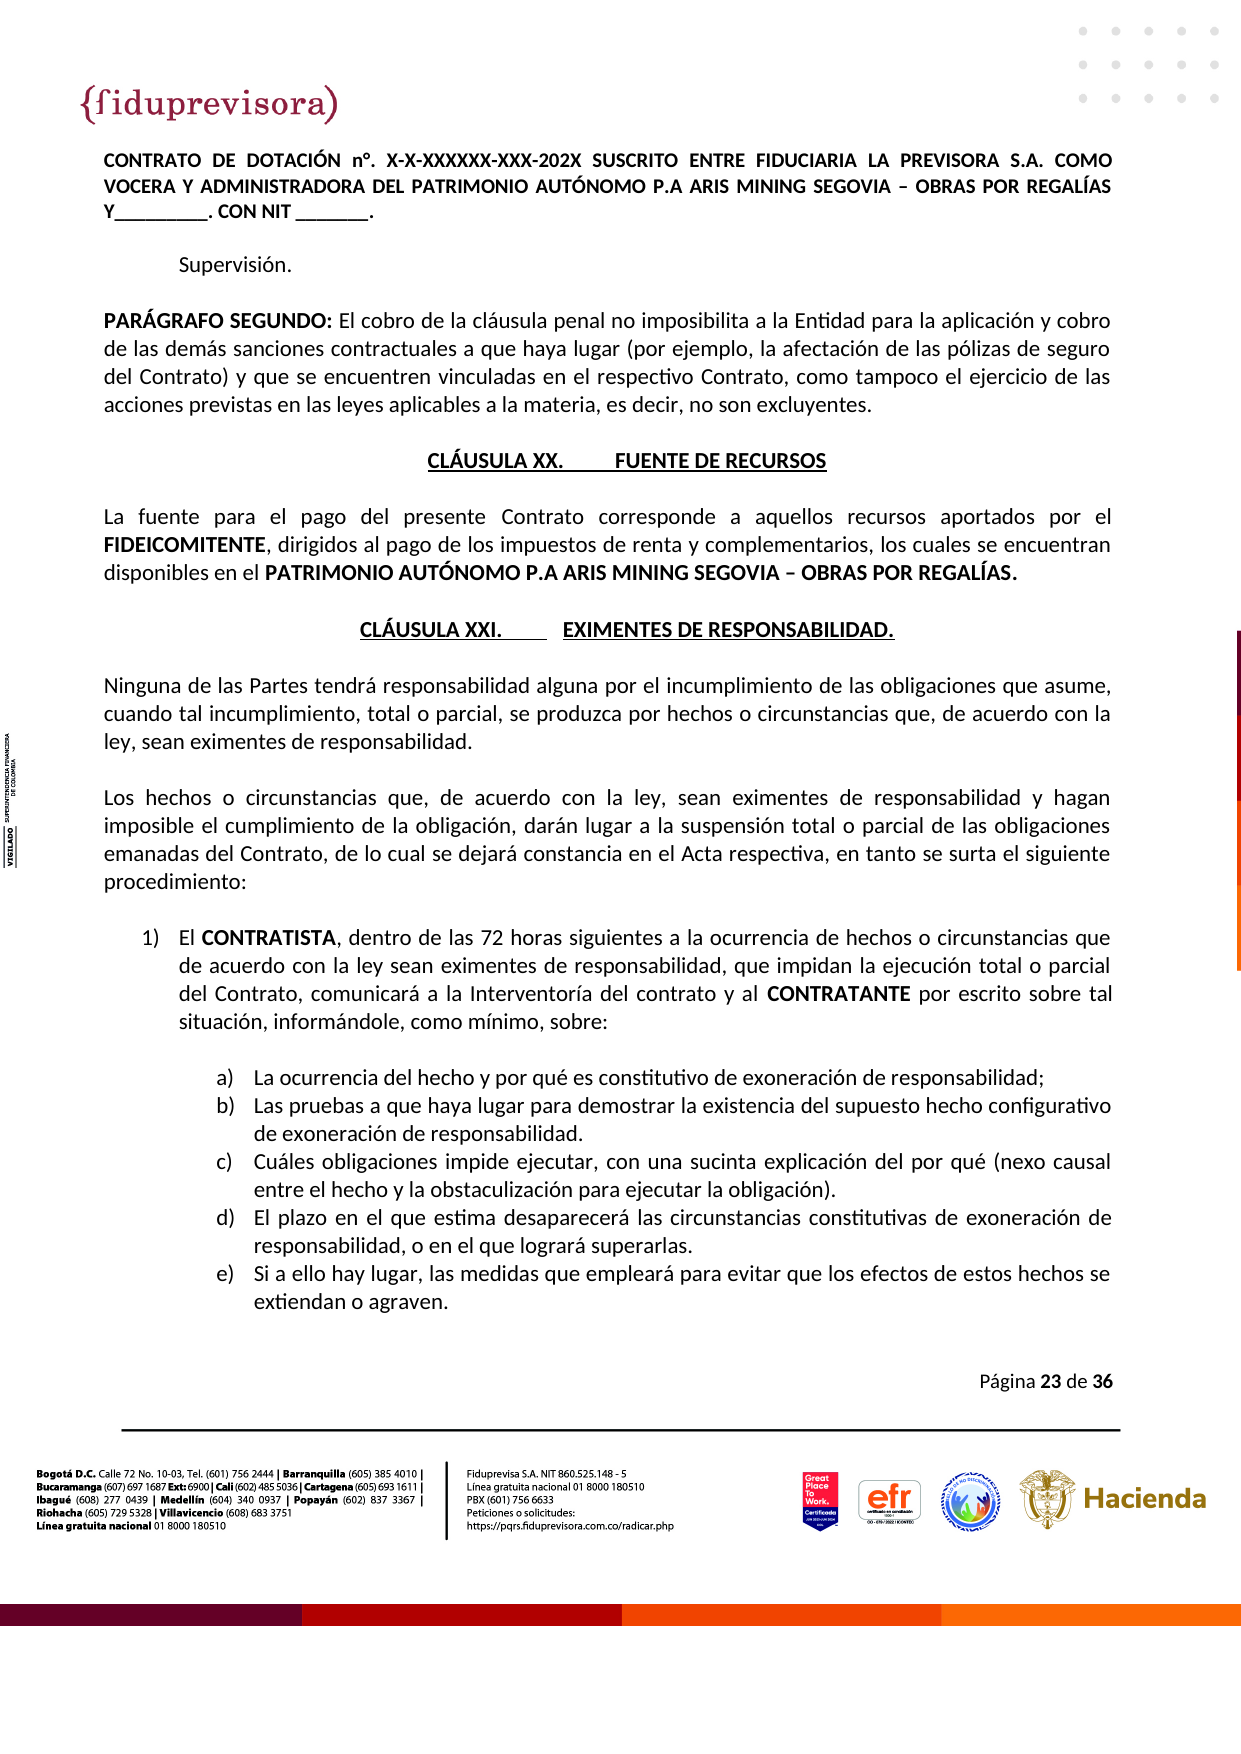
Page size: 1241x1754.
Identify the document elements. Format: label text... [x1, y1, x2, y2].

text Ninguna de las Partes tendrá responsabilidad alguna por el incumplimiento de las obligaciones que asume, cuando tal incumplimiento, total o parcial, se produzca por hechos o circunstancias que, de acuerdo con la ley, sean eximentes de responsabilidad. [103, 671, 1113, 755]
text La fuente para el pago del presente Contrato corresponde a aquellos recursos aportados por el FIDEICOMITENTE, dirigidos al pago de los impuestos de renta y complementarios, los cuales se encuentran disponibles en el PATRIMONIO AUTÓNOMO P.A ARIS MINING SEGOVIA – OBRAS POR REGALÍAS. [103, 502, 1113, 587]
picture [0, 4, 1239, 126]
list FUENTE DE RECURSOS [141, 446, 1113, 474]
list Si a ello hay lugar, las medidas que empleará para evitar que los efectos de estos hechos se extiendan o agraven. [216, 1259, 1113, 1315]
list El plazo en el que estima desaparecerá las circunstancias constitutivas de exoneración de responsabilidad, o en el que logrará superarlas. [216, 1203, 1113, 1259]
text PARÁGRAFO SEGUNDO: El cobro de la cláusula penal no imposibilita a la Entidad para la aplicación y cobro de las demás sanciones contractuales a que haya lugar (por ejemplo, la afectación de las pólizas de seguro del Contrato) y que se encuentren vinculadas en el respectivo Contrato, como tampoco el ejercicio de las acciones previstas en las leyes aplicables a la materia, es decir, no son excluyentes. [103, 306, 1113, 418]
list La ocurrencia del hecho y por qué es constitutivo de exoneración de responsabilidad; [216, 1063, 1113, 1091]
text Los hechos o circunstancias que, de acuerdo con la ley, sean eximentes de responsabilidad y hagan imposible el cumplimiento de la obligación, darán lugar a la suspensión total o parcial de las obligaciones emanadas del Contrato, de lo cual se dejará constancia en el Acta respectiva, en tanto se surta el siguiente procedimiento: [103, 783, 1113, 895]
list Cuáles obligaciones impide ejecutar, con una sucinta explicación del por qué (nexo causal entre el hecho y la obstaculización para ejecutar la obligación). [216, 1147, 1113, 1203]
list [141, 250, 1113, 278]
list El CONTRATISTA, dentro de las 72 horas siguientes a la ocurrencia de hechos o circunstancias que de acuerdo con la ley sean eximentes de responsabilidad, que impidan la ejecución total o parcial del Contrato, comunicará a la Interventoría del contrato y al CONTRATANTE por escrito sobre tal situación, informándole, como mínimo, sobre: [141, 923, 1113, 1035]
list Las pruebas a que haya lugar para demostrar la existencia del supuesto hecho configurativo de exoneración de responsabilidad. [216, 1091, 1113, 1147]
list EXIMENTES DE RESPONSABILIDAD. [141, 615, 1113, 643]
picture [0, 247, 1241, 1626]
